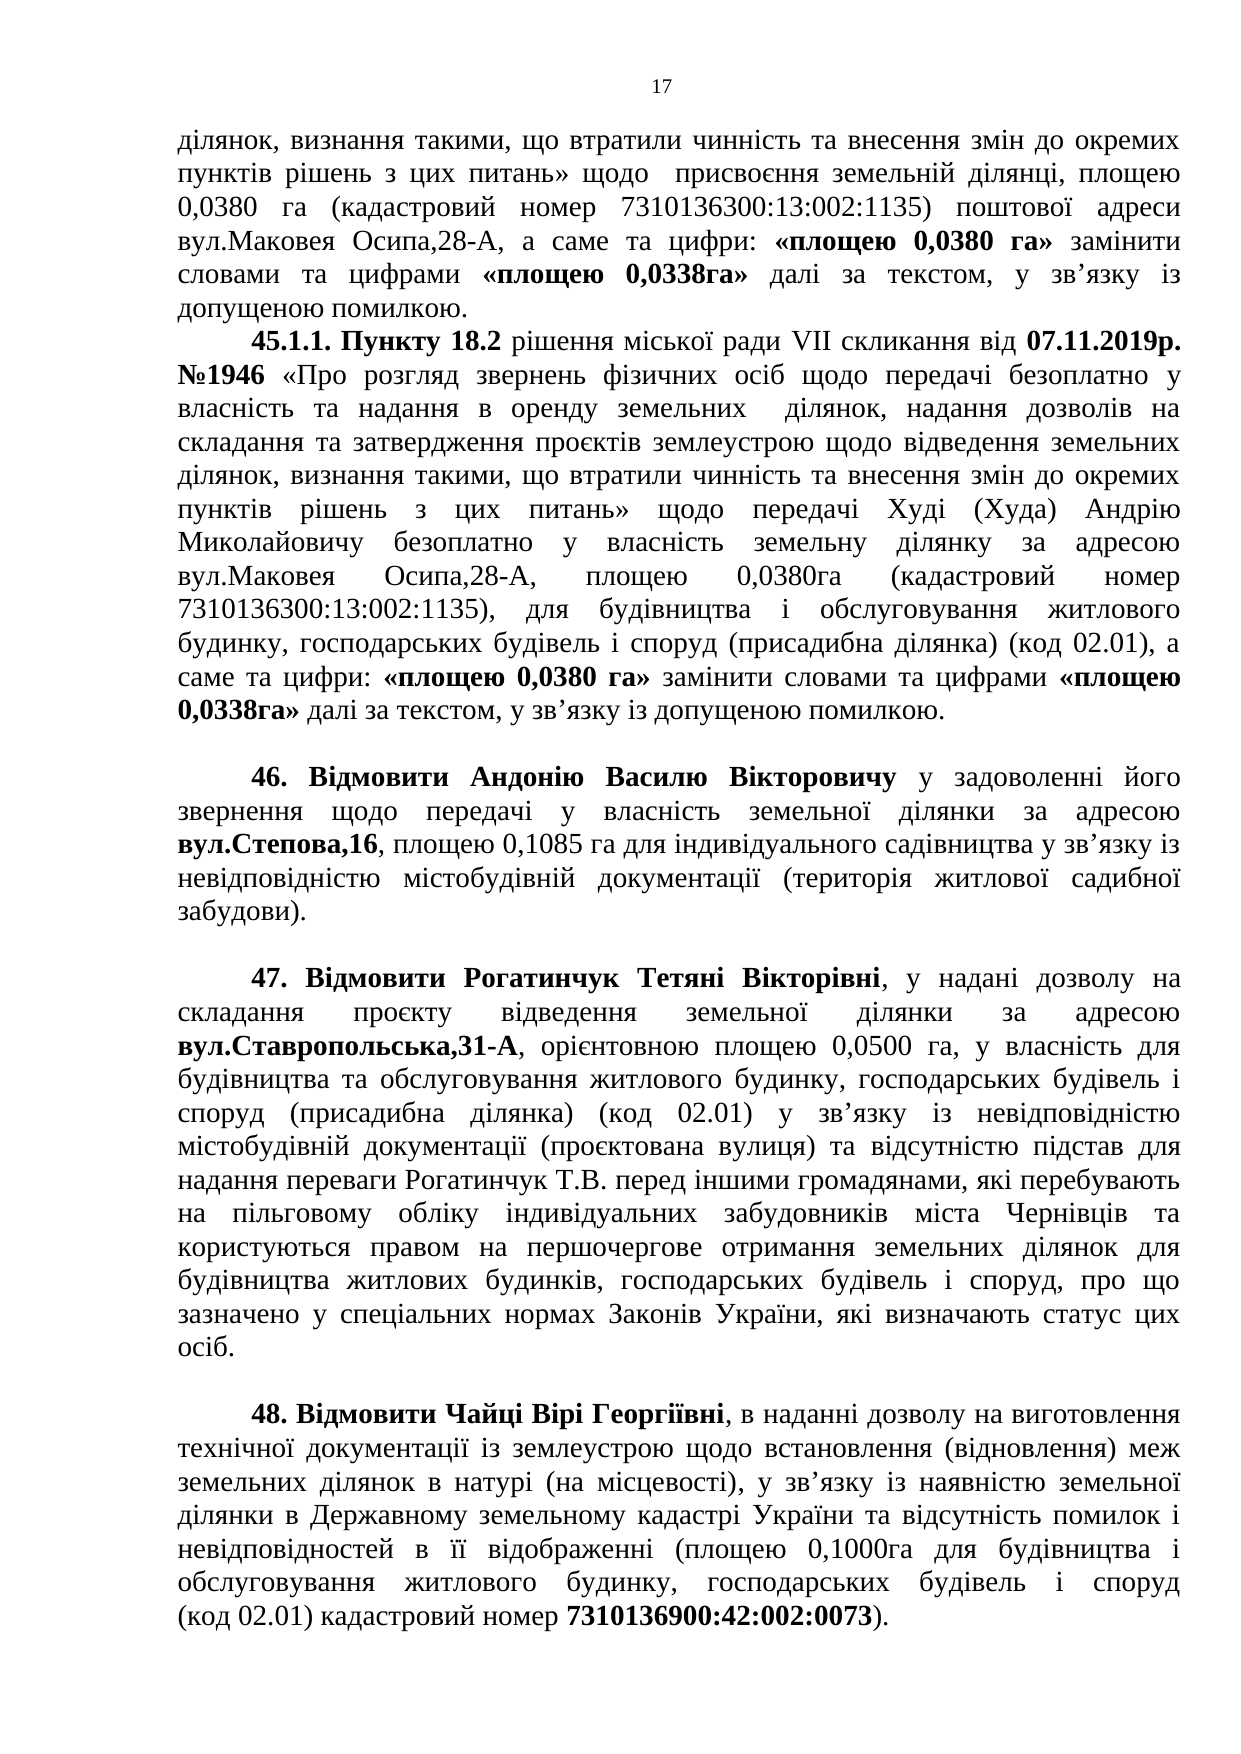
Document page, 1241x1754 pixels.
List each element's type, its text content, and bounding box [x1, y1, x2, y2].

text 46. Відмовити Андонію Василю Вікторовичу у задоволенні його звернення щодо передачі у власність земельної ділянки за адресою вул.Степова,16, площею 0,1085 га для індивідуального садівництва у зв’язку із невідповідністю містобудівній документації (територія житлової садибної забудови). [177, 759, 1181, 927]
text 48. Відмовити Чайці Вірі Георгіївні, в наданні дозволу на виготовлення технічної документації із землеустрою щодо встановлення (відновлення) меж земельних ділянок в натурі (на місцевості), у зв’язку із наявністю земельної ділянки в Державному земельному кадастрі України та відсутність помилок і невідповідностей в її відображенні (площею 0,1000га для будівництва і обслуговування житлового будинку, господарських будівель і споруд (код 02.01) кадастровий номер 7310136900:42:002:0073). [177, 1397, 1181, 1631]
text 47. Відмовити Рогатинчук Тетяні Вікторівні, у надані дозволу на складання проєкту відведення земельної ділянки за адресою вул.Ставропольська,31-А, орієнтовною площею 0,0500 га, у власність для будівництва та обслуговування житлового будинку, господарських будівель і споруд (присадибна ділянка) (код 02.01) у зв’язку із невідповідністю містобудівній документації (проєктована вулиця) та відсутністю підстав для надання переваги Рогатинчук Т.В. перед іншими громадянами, які перебувають на пільговому обліку індивідуальних забудовників міста Чернівців та користуються правом на першочергове отримання земельних ділянок для будівництва житлових будинків, господарських будівель і споруд, про що зазначено у спеціальних нормах Законів України, які визначають статус цих осіб. [177, 961, 1181, 1363]
text 45.1.1. Пункту 18.2 рішення міської ради VIІ скликання від 07.11.2019р. №1946 «Про розгляд звернень фізичних осіб щодо передачі безоплатно у власність та надання в оренду земельних ділянок, надання дозволів на складання та затвердження проєктів землеустрою щодо відведення земельних ділянок, визнання такими, що втратили чинність та внесення змін до окремих пунктів рішень з цих питань» щодо передачі Худі (Худа) Андрію Миколайовичу безоплатно у власність земельну ділянку за адресою вул.Маковея Осипа,28-А, площею 0,0380га (кадастровий номер 7310136300:13:002:1135), для будівництва і обслуговування житлового будинку, господарських будівель і споруд (присадибна ділянка) (код 02.01), а саме та цифри: «площею 0,0380 га» замінити словами та цифрами «площею 0,0338га» далі за текстом, у зв’язку із допущеною помилкою. [177, 323, 1181, 726]
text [177, 118, 1181, 323]
